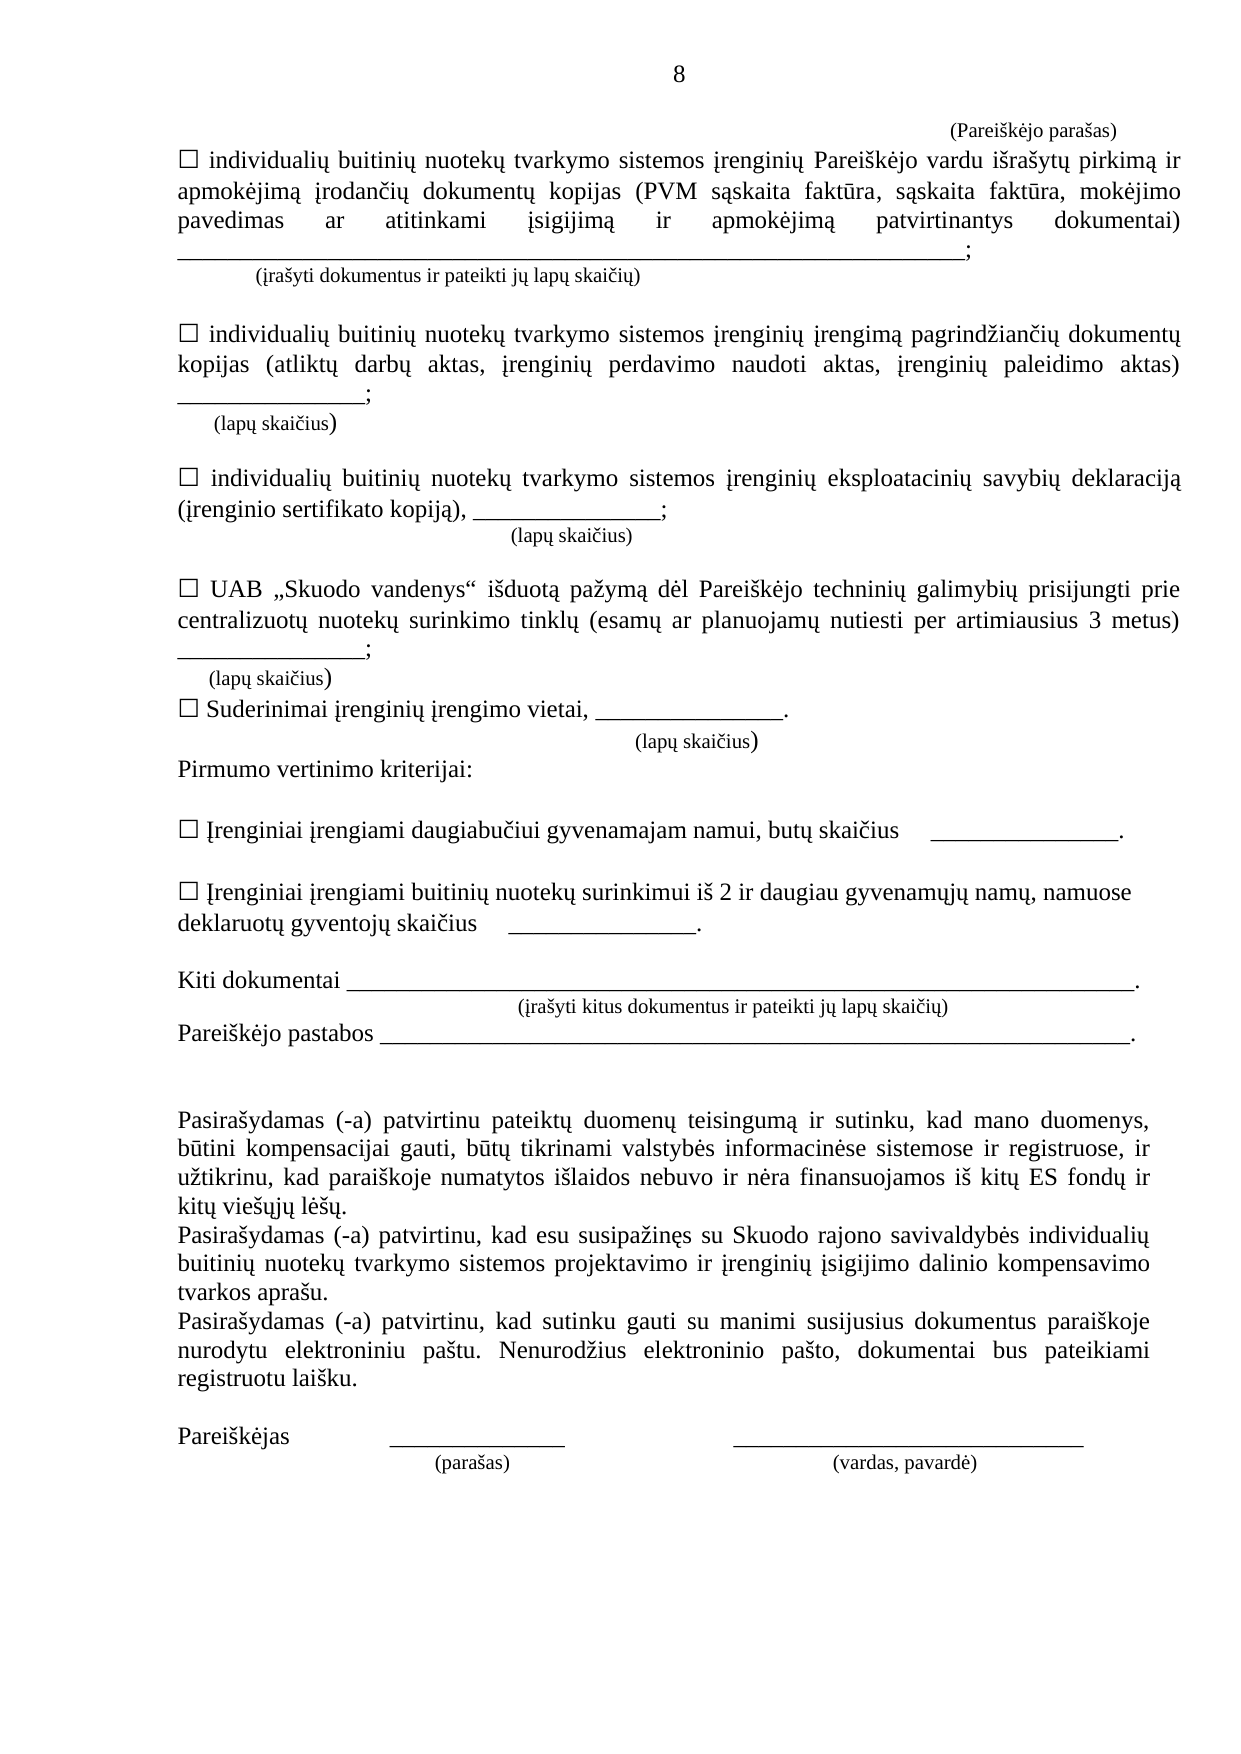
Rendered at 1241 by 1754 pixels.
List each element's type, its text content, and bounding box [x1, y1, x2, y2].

list (Pareiškėjo parašas) [177, 118, 1181, 142]
text Įrenginiai įrengiami buitinių nuotekų surinkimui iš 2 ir daugiau gyvenamųjų namų, namuose deklaruotų gyventojų skaičius _______________. [177, 874, 1181, 937]
text Suderinimai įrenginių įrengimo vietai, _______________. [177, 691, 1181, 725]
text (lapų skaičius) [177, 522, 1181, 547]
list individualių buitinių nuotekų tvarkymo sistemos įrenginių įrengimą pagrindžiančių dokumentų kopijas (atliktų darbų aktas, įrenginių perdavimo naudoti aktas, įrenginių paleidimo aktas) _______________; [177, 315, 1181, 407]
text Pareiškėjas ______________ ____________________________ [177, 1421, 1181, 1450]
list (lapų skaičius) [177, 407, 1181, 436]
text (įrašyti kitus dokumentus ir pateikti jų lapų skaičių) [205, 994, 1181, 1018]
text Kiti dokumentai _______________________________________________________________. [177, 966, 1181, 994]
list UAB „Skuodo vandenys“ išduotą pažymą dėl Pareiškėjo techninių galimybių prisijungti prie centralizuotų nuotekų surinkimo tinklų (esamų ar planuojamų nutiesti per artimiausius 3 metus) _______________; [177, 571, 1181, 662]
text individualių buitinių nuotekų tvarkymo sistemos įrenginių Pareiškėjo vardu išrašytų pirkimą ir apmokėjimą įrodančių dokumentų kopijas (PVM sąskaita faktūra, sąskaita faktūra, mokėjimo pavedimas ar atitinkami įsigijimą ir apmokėjimą patvirtinantys dokumentai) _______________________________________________________________; [177, 142, 1181, 262]
text (parašas) (vardas, pavardė) [177, 1450, 1181, 1474]
text individualių buitinių nuotekų tvarkymo sistemos įrenginių eksploatacinių savybių deklaraciją (įrenginio sertifikato kopiją), _______________; [177, 460, 1181, 522]
list Pasirašydamas (-a) patvirtinu, kad esu susipažinęs su Skuodo rajono savivaldybės individualių buitinių nuotekų tvarkymo sistemos projektavimo ir įrenginių įsigijimo dalinio kompensavimo tvarkos aprašu. [177, 1220, 1151, 1306]
list Pasirašydamas (-a) patvirtinu, kad sutinku gauti su manimi susijusius dokumentus paraiškoje nurodytu elektroniniu paštu. Nenurodžius elektroninio pašto, dokumentai bus pateikiami registruotu laišku. [177, 1306, 1151, 1392]
text (lapų skaičius) [177, 662, 1181, 691]
text (lapų skaičius) [177, 725, 1181, 754]
text Pirmumo vertinimo kriterijai: [177, 754, 1181, 782]
text Pareiškėjo pastabos ____________________________________________________________. [177, 1018, 1151, 1047]
text Įrenginiai įrengiami daugiabučiui gyvenamajam namui, butų skaičius _______________. [177, 811, 1151, 845]
list Pasirašydamas (-a) patvirtinu pateiktų duomenų teisingumą ir sutinku, kad mano duomenys, būtini kompensacijai gauti, būtų tikrinami valstybės informacinėse sistemose ir registruose, ir užtikrinu, kad paraiškoje numatytos išlaidos nebuvo ir nėra finansuojamos iš kitų ES fondų ir kitų viešųjų lėšų. [177, 1105, 1151, 1220]
text (įrašyti dokumentus ir pateikti jų lapų skaičių) [177, 262, 1181, 287]
